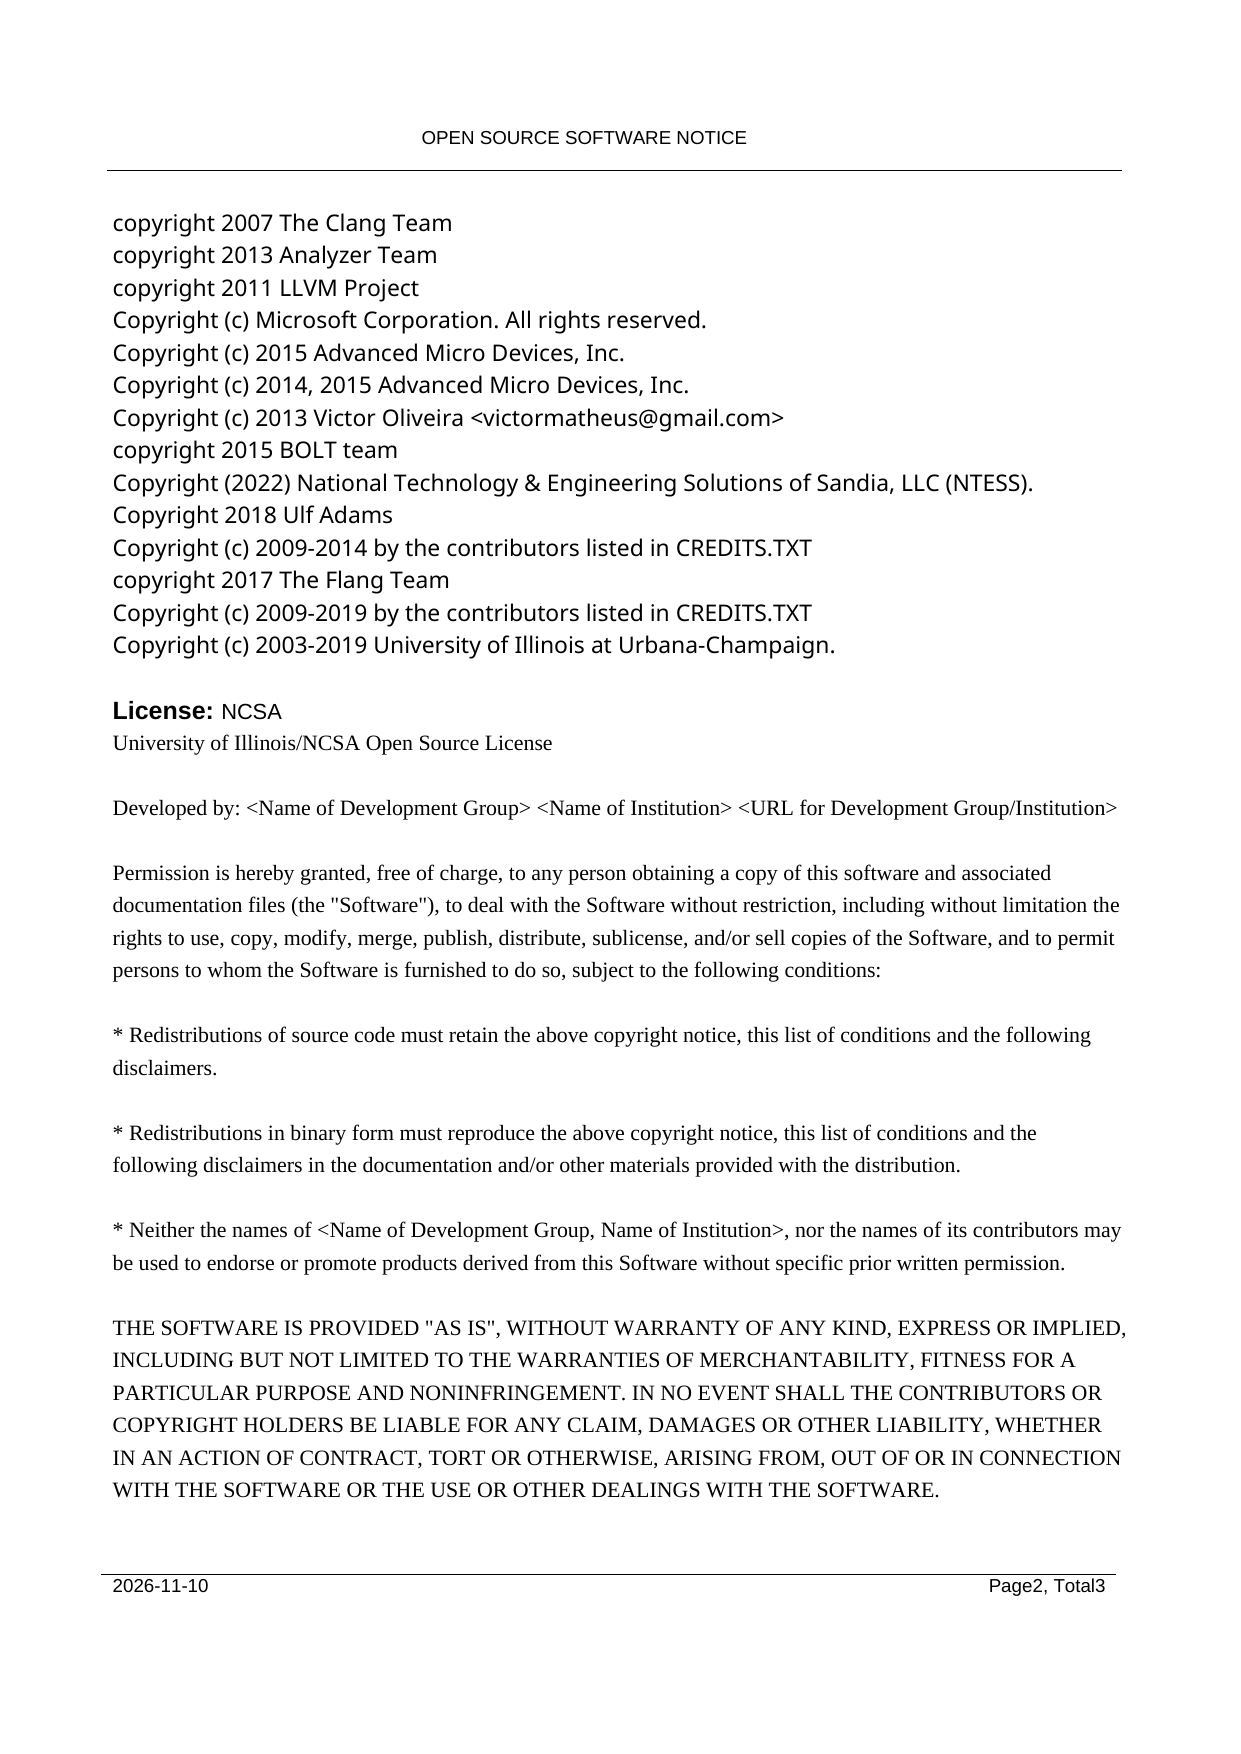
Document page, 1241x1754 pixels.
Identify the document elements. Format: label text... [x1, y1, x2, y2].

text License: NCSA [112, 694, 1128, 726]
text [112, 206, 1128, 694]
text University of Illinois/NCSA Open Source License Developed by: <Name of Development Group> <Name of Institution> <URL for Development Group/Institution> Permission is hereby granted, free of charge, to any person obtaining a copy of this software and associated documentation files (the "Software"), to deal with the Software without restriction, including without limitation the rights to use, copy, modify, merge, publish, distribute, sublicense, and/or sell copies of the Software, and to permit persons to whom the Software is furnished to do so, subject to the following conditions: * Redistributions of source code must retain the above copyright notice, this list of conditions and the following disclaimers. * Redistributions in binary form must reproduce the above copyright notice, this list of conditions and the following disclaimers in the documentation and/or other materials provided with the distribution. * Neither the names of <Name of Development Group, Name of Institution>, nor the names of its contributors may be used to endorse or promote products derived from this Software without specific prior written permission. THE SOFTWARE IS PROVIDED "AS IS", WITHOUT WARRANTY OF ANY KIND, EXPRESS OR IMPLIED, INCLUDING BUT NOT LIMITED TO THE WARRANTIES OF MERCHANTABILITY, FITNESS FOR A PARTICULAR PURPOSE AND NONINFRINGEMENT. IN NO EVENT SHALL THE CONTRIBUTORS OR COPYRIGHT HOLDERS BE LIABLE FOR ANY CLAIM, DAMAGES OR OTHER LIABILITY, WHETHER IN AN ACTION OF CONTRACT, TORT OR OTHERWISE, ARISING FROM, OUT OF OR IN CONNECTION WITH THE SOFTWARE OR THE USE OR OTHER DEALINGS WITH THE SOFTWARE. [112, 726, 1128, 1539]
